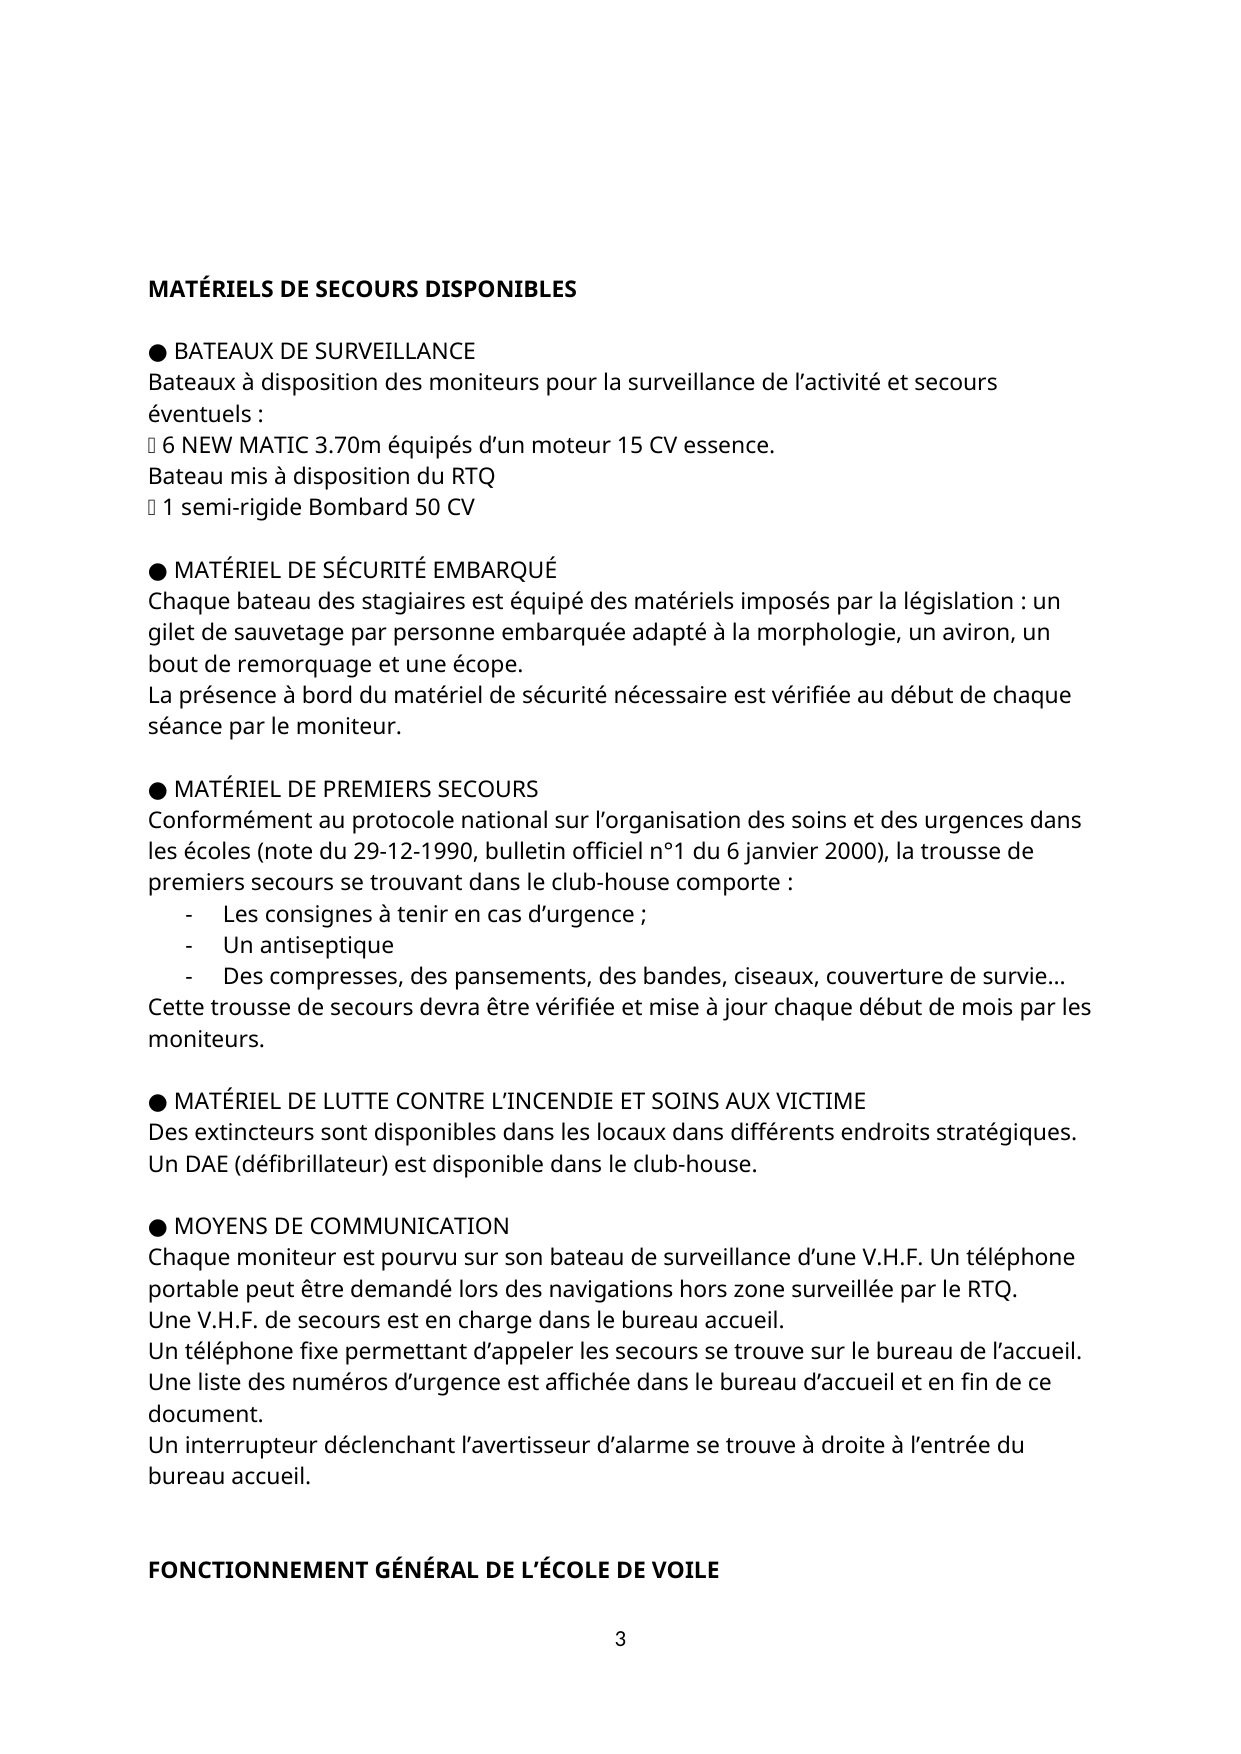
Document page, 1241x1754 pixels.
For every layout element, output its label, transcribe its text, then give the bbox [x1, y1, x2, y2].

text Un DAE (défibrillateur) est disponible dans le club-house. [148, 1148, 1093, 1179]
text Bateau mis à disposition du RTQ [148, 460, 1093, 491]
text MATÉRIELS DE SECOURS DISPONIBLES [148, 273, 1093, 304]
text Bateaux à disposition des moniteurs pour la surveillance de l’activité et secours éventuels : [148, 366, 1093, 429]
text ● MATÉRIEL DE SÉCURITÉ EMBARQUÉ [148, 554, 1093, 585]
text Un interrupteur déclenchant l’avertisseur d’alarme se trouve à droite à l’entrée du bureau accueil. [148, 1429, 1093, 1491]
text 6 NEW MATIC 3.70m équipés d’un moteur 15 CV essence. [148, 429, 1093, 460]
text ● MATÉRIEL DE PREMIERS SECOURS [148, 773, 1093, 804]
text Des extincteurs sont disponibles dans les locaux dans différents endroits stratégiques. [148, 1116, 1093, 1148]
text Un téléphone fixe permettant d’appeler les secours se trouve sur le bureau de l’accueil. [148, 1335, 1093, 1366]
list Des compresses, des pansements, des bandes, ciseaux, couverture de survie… [185, 960, 1093, 991]
text La présence à bord du matériel de sécurité nécessaire est vérifiée au début de chaque séance par le moniteur. [148, 679, 1093, 741]
text Conformément au protocole national sur l’organisation des soins et des urgences dans les écoles (note du 29-12-1990, bulletin officiel n°1 du 6 janvier 2000), la trousse de premiers secours se trouvant dans le club-house comporte : [148, 804, 1093, 898]
text Une liste des numéros d’urgence est affichée dans le bureau d’accueil et en fin de ce document. [148, 1366, 1093, 1429]
text Chaque bateau des stagiaires est équipé des matériels imposés par la législation : un gilet de sauvetage par personne embarquée adapté à la morphologie, un aviron, un bout de remorquage et une écope. [148, 585, 1093, 679]
text ● BATEAUX DE SURVEILLANCE [148, 335, 1093, 366]
text ● MATÉRIEL DE LUTTE CONTRE L’INCENDIE ET SOINS AUX VICTIME [148, 1085, 1093, 1116]
text Une V.H.F. de secours est en charge dans le bureau accueil. [148, 1304, 1093, 1335]
text ● MOYENS DE COMMUNICATION [148, 1210, 1093, 1241]
list Les consignes à tenir en cas d’urgence ; [185, 898, 1093, 929]
text Cette trousse de secours devra être vérifiée et mise à jour chaque début de mois par les moniteurs. [148, 991, 1093, 1054]
text 1 semi-rigide Bombard 50 CV [148, 491, 1093, 523]
text Chaque moniteur est pourvu sur son bateau de surveillance d’une V.H.F. Un téléphone portable peut être demandé lors des navigations hors zone surveillée par le RTQ. [148, 1241, 1093, 1304]
list Un antiseptique [185, 929, 1093, 960]
text FONCTIONNEMENT GÉNÉRAL DE L’ÉCOLE DE VOILE [148, 1554, 1093, 1585]
